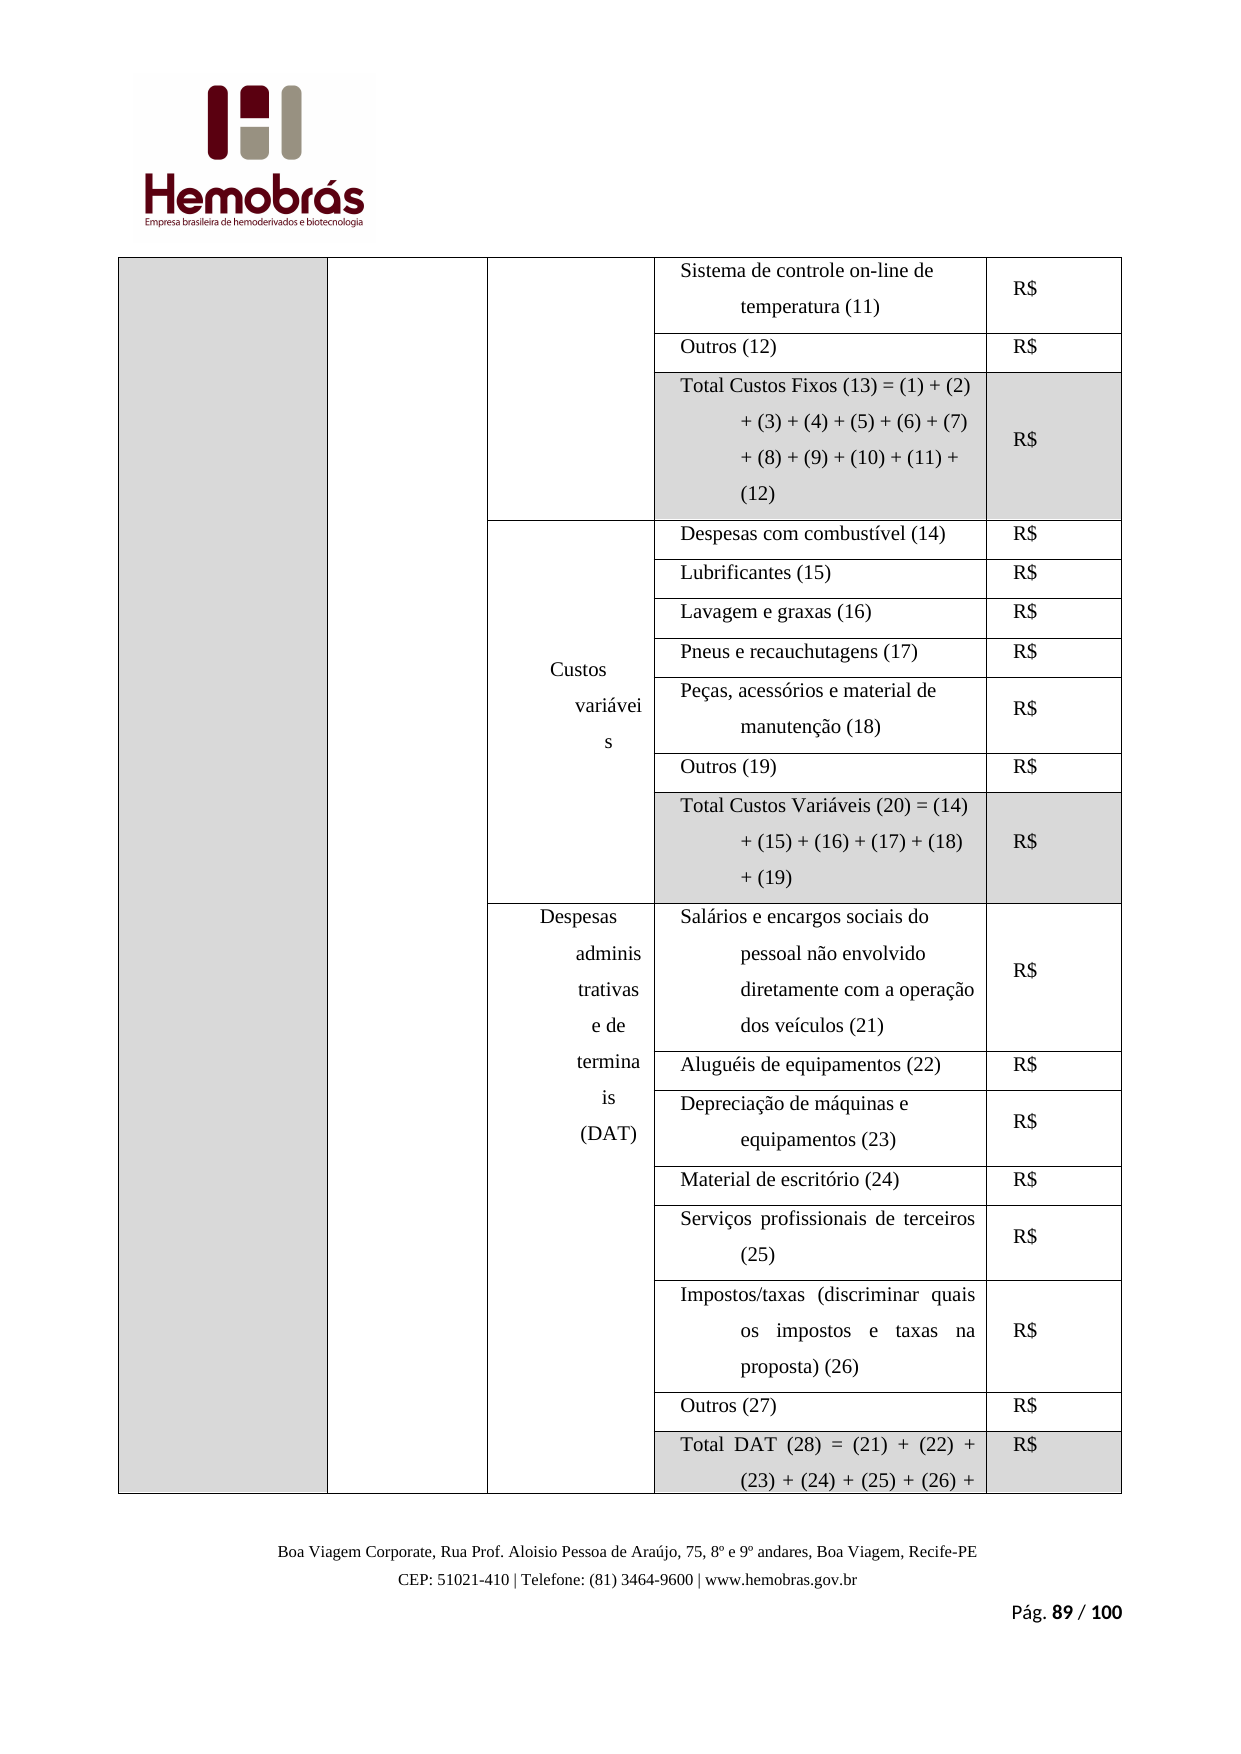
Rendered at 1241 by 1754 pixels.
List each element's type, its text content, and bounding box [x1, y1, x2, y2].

table_cell R$ [987, 1206, 1121, 1280]
table_cell R$ [987, 373, 1121, 519]
table_cell R$ [987, 334, 1121, 372]
table_cell R$ [987, 521, 1121, 559]
table_cell Despesas administrativas e de terminais (DAT) [488, 904, 654, 1492]
table_cell Outros (27) [655, 1393, 986, 1431]
table_cell Material de escritório (24) [655, 1167, 986, 1205]
table_cell Serviços profissionais de terceiros (25) [655, 1206, 986, 1280]
table_cell R$ [987, 560, 1121, 598]
table_cell R$ [987, 599, 1121, 638]
table_cell Impostos/taxas (discriminar quais os impostos e taxas na proposta) (26) [655, 1281, 986, 1392]
table_cell R$ [987, 258, 1121, 333]
table_cell Despesas com combustível (14) [655, 521, 986, 559]
table_cell Lavagem e graxas (16) [655, 599, 986, 638]
table_cell Total Custos Variáveis (20) = (14) + (15) + (16) + (17) + (18) + (19) [655, 793, 986, 903]
table_cell R$ [987, 678, 1121, 752]
table_cell R$ [987, 1281, 1121, 1392]
table_cell Outros (19) [655, 754, 986, 792]
table_cell R$ [987, 754, 1121, 792]
table_cell R$ [987, 1167, 1121, 1205]
table_cell Outros (12) [655, 334, 986, 372]
table_cell Lubrificantes (15) [655, 560, 986, 598]
table_cell Peças, acessórios e material de manutenção (18) [655, 678, 986, 752]
table_cell R$ [987, 904, 1121, 1051]
table_cell Sistema de controle on-line de temperatura (11) [655, 258, 986, 333]
table_cell Aluguéis de equipamentos (22) [655, 1052, 986, 1090]
table_cell Pneus e recauchutagens (17) [655, 639, 986, 677]
table_cell R$ [987, 1052, 1121, 1090]
picture [132, 73, 377, 243]
table_cell R$ [987, 1432, 1121, 1492]
table_cell Custos variáveis [488, 521, 654, 903]
table_cell R$ [987, 793, 1121, 903]
table_cell R$ [987, 1393, 1121, 1431]
table_cell Total Custos Fixos (13) = (1) + (2) + (3) + (4) + (5) + (6) + (7) + (8) + (9) + (10) + (11) + (12) [655, 373, 986, 519]
table_cell R$ [987, 1091, 1121, 1166]
table_cell Depreciação de máquinas e equipamentos (23) [655, 1091, 986, 1166]
table_cell Salários e encargos sociais do pessoal não envolvido diretamente com a operação dos veículos (21) [655, 904, 986, 1051]
table_cell R$ [987, 639, 1121, 677]
table_cell Total DAT (28) = (21) + (22) + (23) + (24) + (25) + (26) + (27) [655, 1432, 986, 1492]
